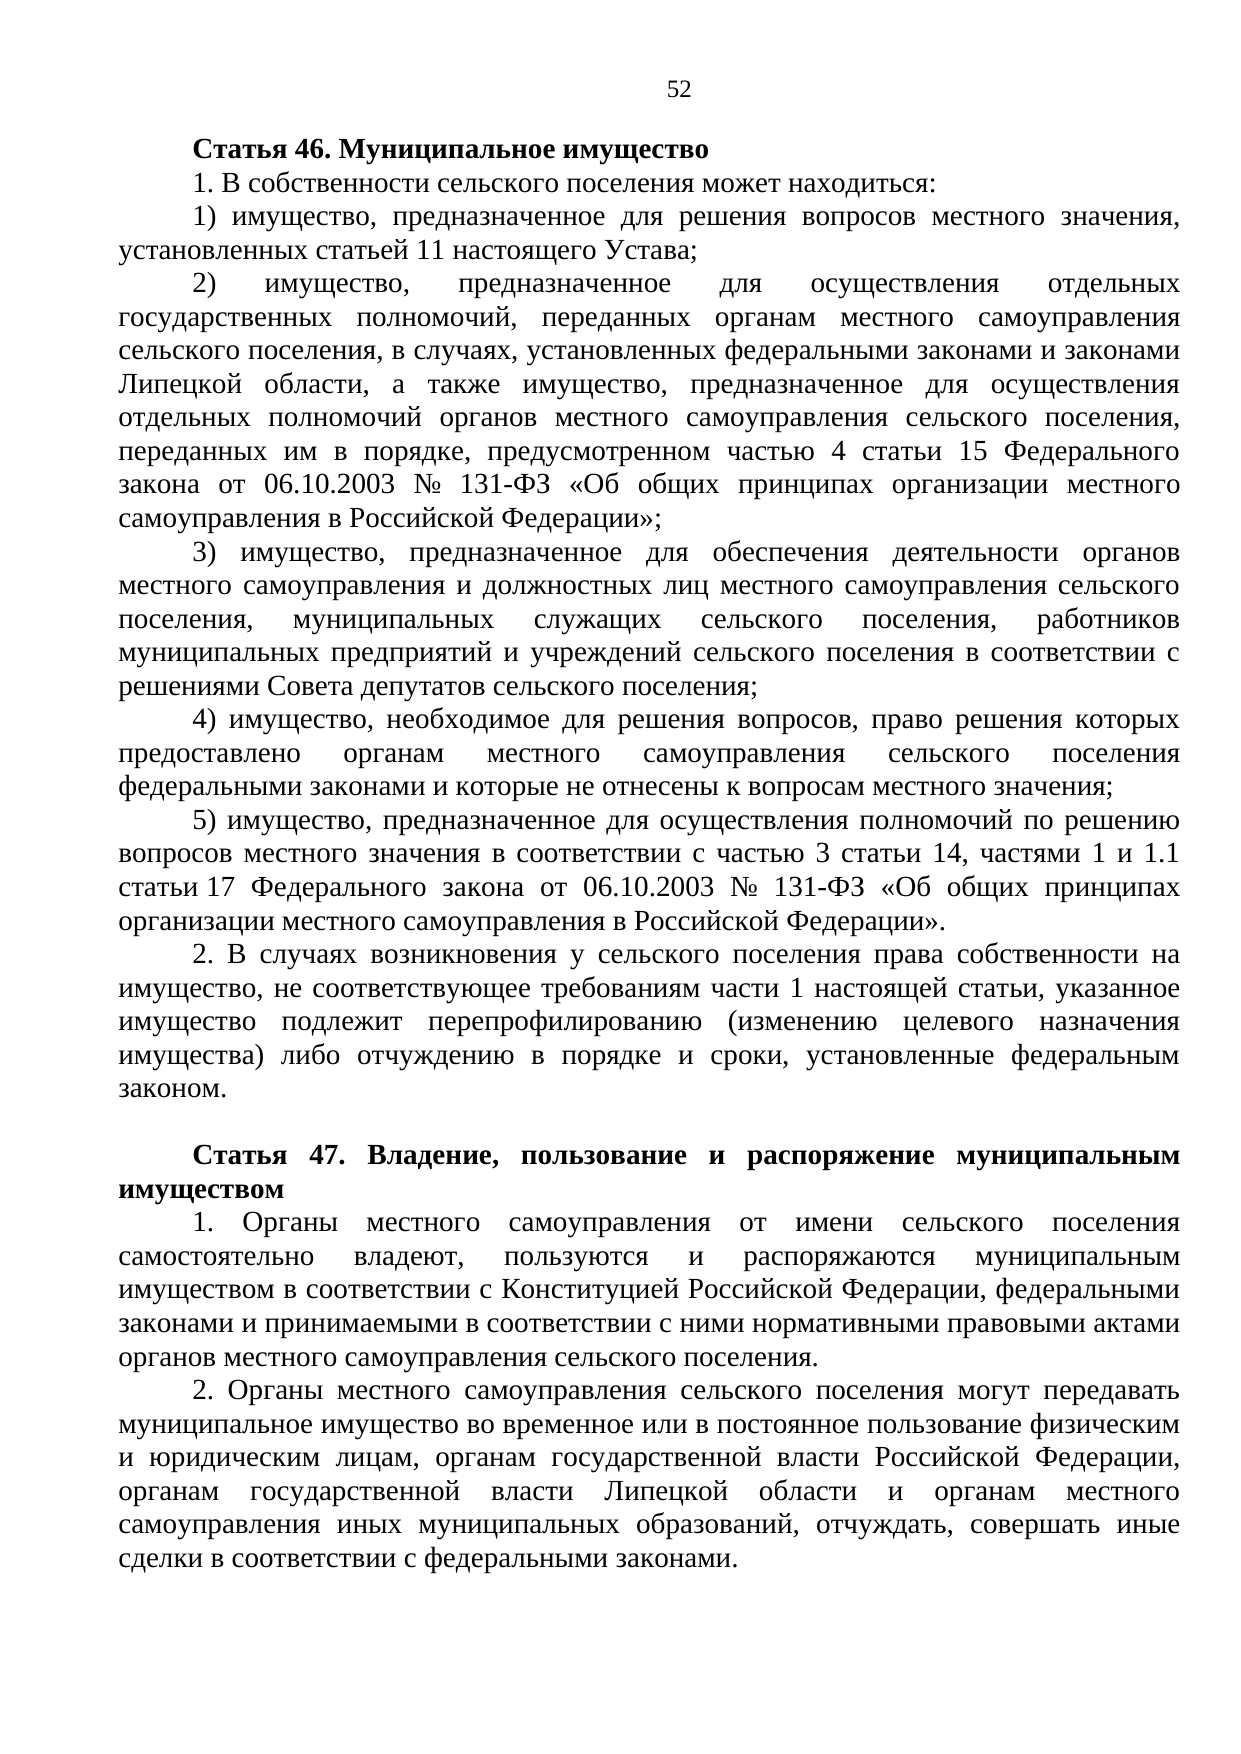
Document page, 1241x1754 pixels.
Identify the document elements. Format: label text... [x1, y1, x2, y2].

text Статья 46. Муниципальное имущество [118, 131, 1181, 165]
text 1. В собственности сельского поселения может находиться: [118, 165, 1181, 198]
text 3) имущество, предназначенное для обеспечения деятельности органов местного самоуправления и должностных лиц местного самоуправления сельского поселения, муниципальных служащих сельского поселения, работников муниципальных предприятий и учреждений сельского поселения в соответствии с решениями Совета депутатов сельского поселения; [118, 534, 1181, 701]
text 5) имущество, предназначенное для осуществления полномочий по решению вопросов местного значения в соответствии с частью 3 статьи 14, частями 1 и 1.1 статьи 17 Федерального закона от 06.10.2003 № 131-ФЗ «Об общих принципах организации местного самоуправления в Российской Федерации». [118, 802, 1181, 936]
text 4) имущество, необходимое для решения вопросов, право решения которых предоставлено органам местного самоуправления сельского поселения федеральными законами и которые не отнесены к вопросам местного значения; [118, 701, 1181, 802]
text 2. Органы местного самоуправления сельского поселения могут передавать муниципальное имущество во временное или в постоянное пользование физическим и юридическим лицам, органам государственной власти Российской Федерации, органам государственной власти Липецкой области и органам местного самоуправления иных муниципальных образований, отчуждать, совершать иные сделки в соответствии с федеральными законами. [118, 1372, 1181, 1573]
text 1) имущество, предназначенное для решения вопросов местного значения, установленных статьей 11 настоящего Устава; [118, 198, 1181, 265]
text Статья 47. Владение, пользование и распоряжение муниципальным имуществом [118, 1137, 1181, 1204]
text 2. В случаях возникновения у сельского поселения права собственности на имущество, не соответствующее требованиям части 1 настоящей статьи, указанное имущество подлежит перепрофилированию (изменению целевого назначения имущества) либо отчуждению в порядке и сроки, установленные федеральным законом. [118, 936, 1181, 1104]
text 2) имущество, предназначенное для осуществления отдельных государственных полномочий, переданных органам местного самоуправления сельского поселения, в случаях, установленных федеральными законами и законами Липецкой области, а также имущество, предназначенное для осуществления отдельных полномочий органов местного самоуправления сельского поселения, переданных им в порядке, предусмотренном частью 4 статьи 15 Федерального закона от 06.10.2003 № 131-ФЗ «Об общих принципах организации местного самоуправления в Российской Федерации»; [118, 265, 1181, 534]
text 1. Органы местного самоуправления от имени сельского поселения самостоятельно владеют, пользуются и распоряжаются муниципальным имуществом в соответствии с Конституцией Российской Федерации, федеральными законами и принимаемыми в соответствии с ними нормативными правовыми актами органов местного самоуправления сельского поселения. [118, 1204, 1181, 1372]
